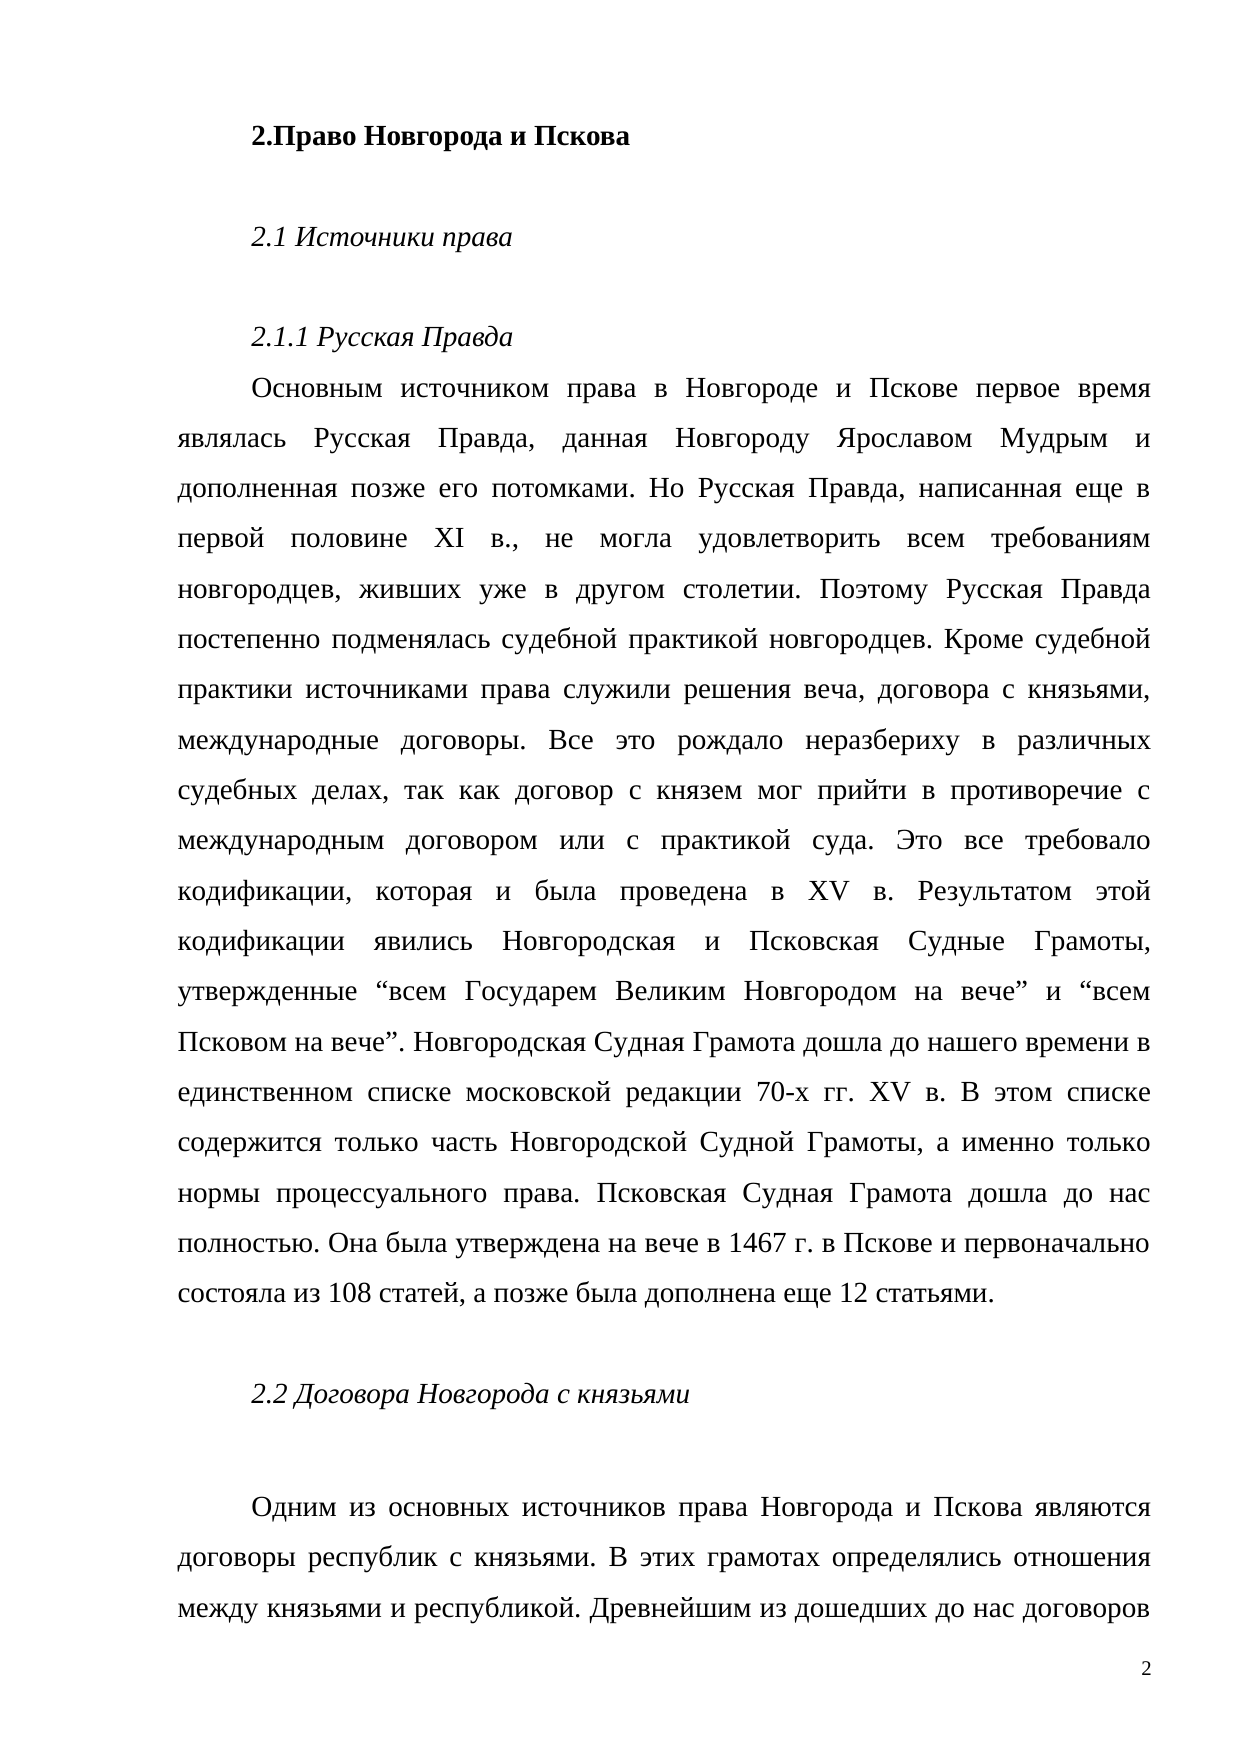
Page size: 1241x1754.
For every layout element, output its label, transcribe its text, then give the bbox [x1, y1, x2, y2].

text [177, 1489, 1152, 1623]
text 2.1.1 Русская Правда [177, 319, 1152, 353]
text 2.1 Источники права [177, 219, 1152, 252]
text 2.2 Договора Новгорода с князьями [177, 1376, 1152, 1409]
subtitle 2.Право Новгорода и Пскова [177, 118, 1152, 152]
text Основным источником права в Новгороде и Пскове первое время являлась Русская Правда, данная Новгороду Ярославом Мудрым и дополненная позже его потомками. Но Русская Правда, написанная еще в первой половине XI в., не могла удовлетворить всем требованиям новгородцев, живших уже в другом столетии. Поэтому Русская Правда постепенно подменялась судебной практикой новгородцев. Кроме судебной практики источниками права служили решения веча, договора с князьями, международные договоры. Все это рождало неразбериху в различных судебных делах, так как договор с князем мог прийти в противоречие с международным договором или с практикой суда. Это все требовало кодификации, которая и была проведена в XV в. Результатом этой кодификации явились Новгородская и Псковская Судные Грамоты, утвержденные “всем Государем Великим Новгородом на вече” и “всем Псковом на вече”. Новгородская Судная Грамота дошла до нашего времени в единственном списке московской редакции 70-х гг. XV в. В этом списке содержится только часть Новгородской Судной Грамоты, а именно только нормы процессуального права. Псковская Судная Грамота дошла до нас полностью. Она была утверждена на вече в . в Пскове и первоначально состояла из 108 статей, а позже была дополнена еще 12 статьями. [177, 370, 1152, 1309]
